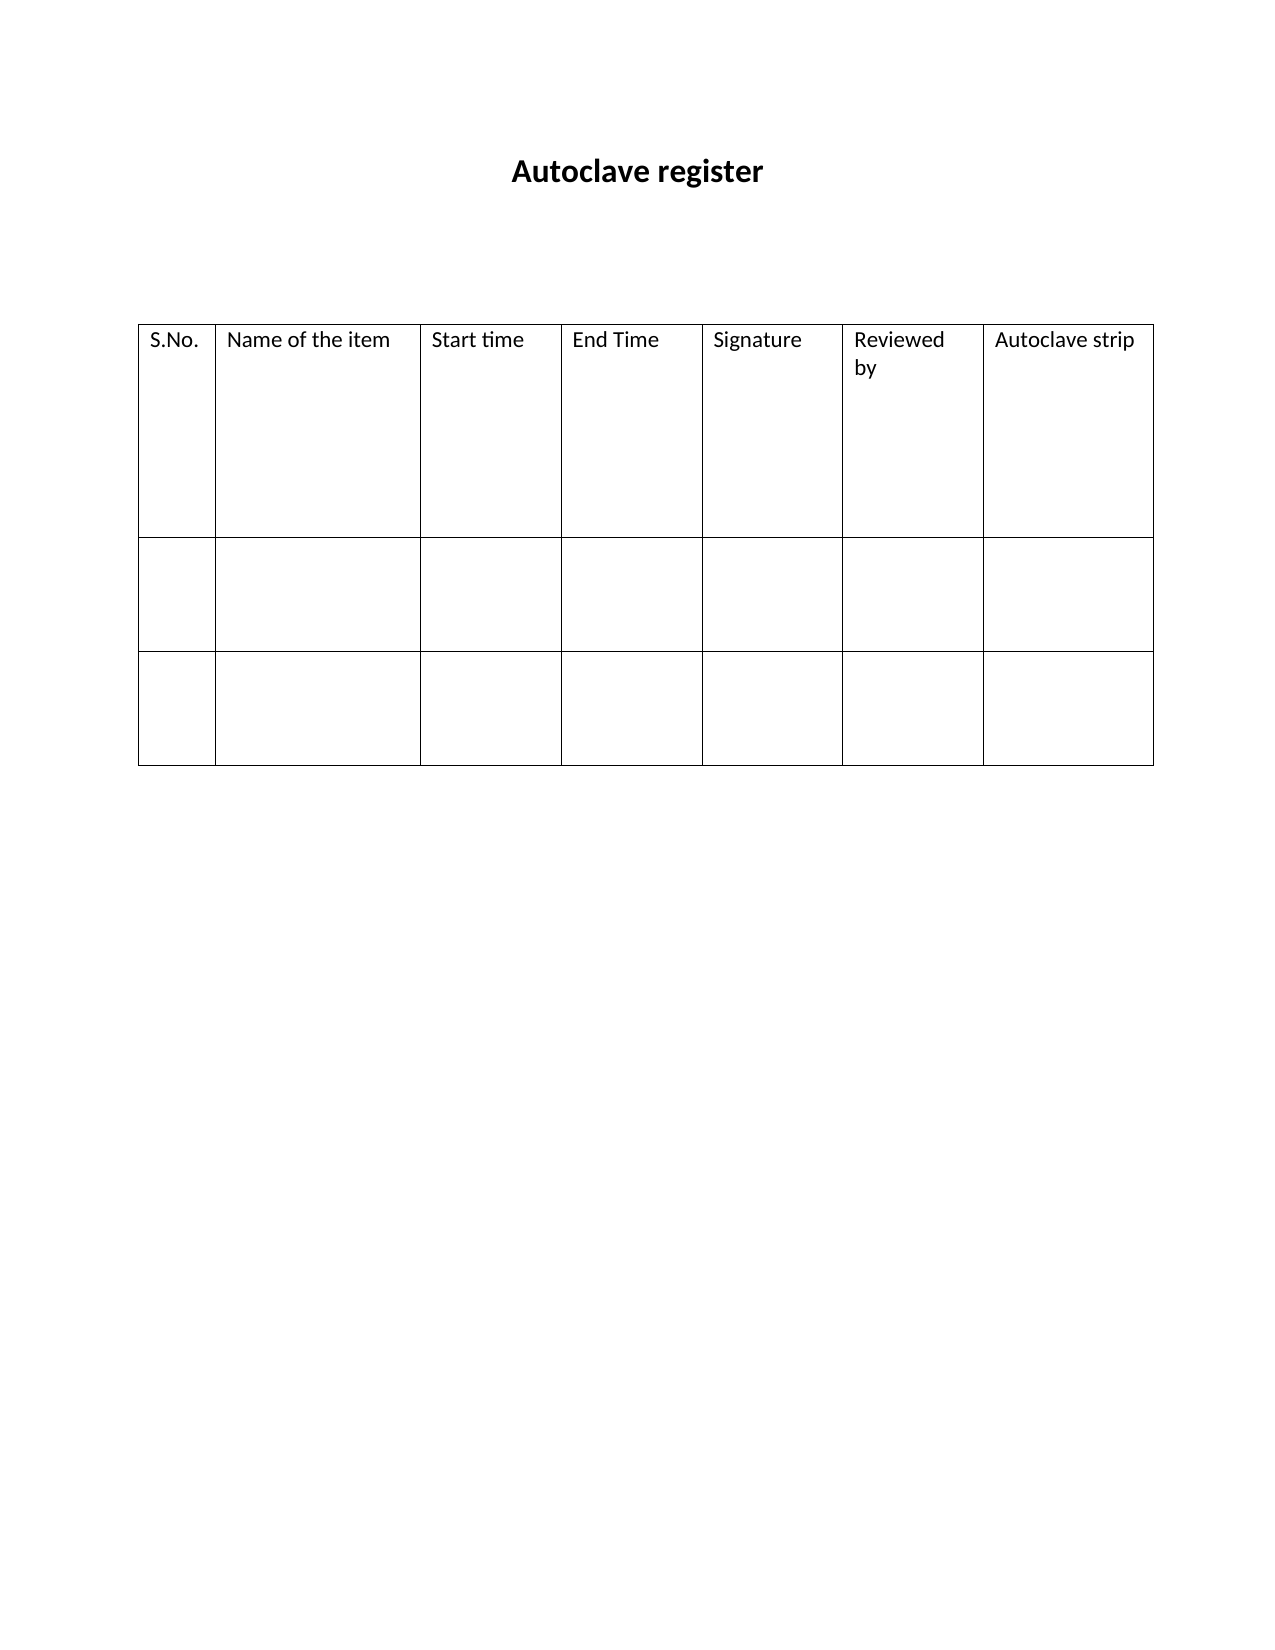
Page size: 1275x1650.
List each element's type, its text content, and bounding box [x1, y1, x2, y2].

table_header Autoclave strip [984, 325, 1153, 537]
table_cell [843, 652, 983, 765]
table_cell [216, 538, 420, 651]
table_header Start time [421, 325, 561, 537]
table_header Signature [703, 325, 842, 537]
table_cell [984, 652, 1153, 765]
table_cell [703, 652, 842, 765]
table_cell [421, 538, 561, 651]
table_cell [139, 538, 215, 651]
table_header End Time [562, 325, 702, 537]
table_header Reviewed by [843, 325, 983, 537]
table_cell [216, 652, 420, 765]
table_header Name of the item [216, 325, 420, 537]
text Autoclave register [150, 150, 1125, 191]
table_cell [562, 538, 702, 651]
table_cell [703, 538, 842, 651]
table_cell [843, 538, 983, 651]
table_cell [562, 652, 702, 765]
table_header S.No. [139, 325, 215, 537]
table_cell [421, 652, 561, 765]
table_cell [139, 652, 215, 765]
table_cell [984, 538, 1153, 651]
